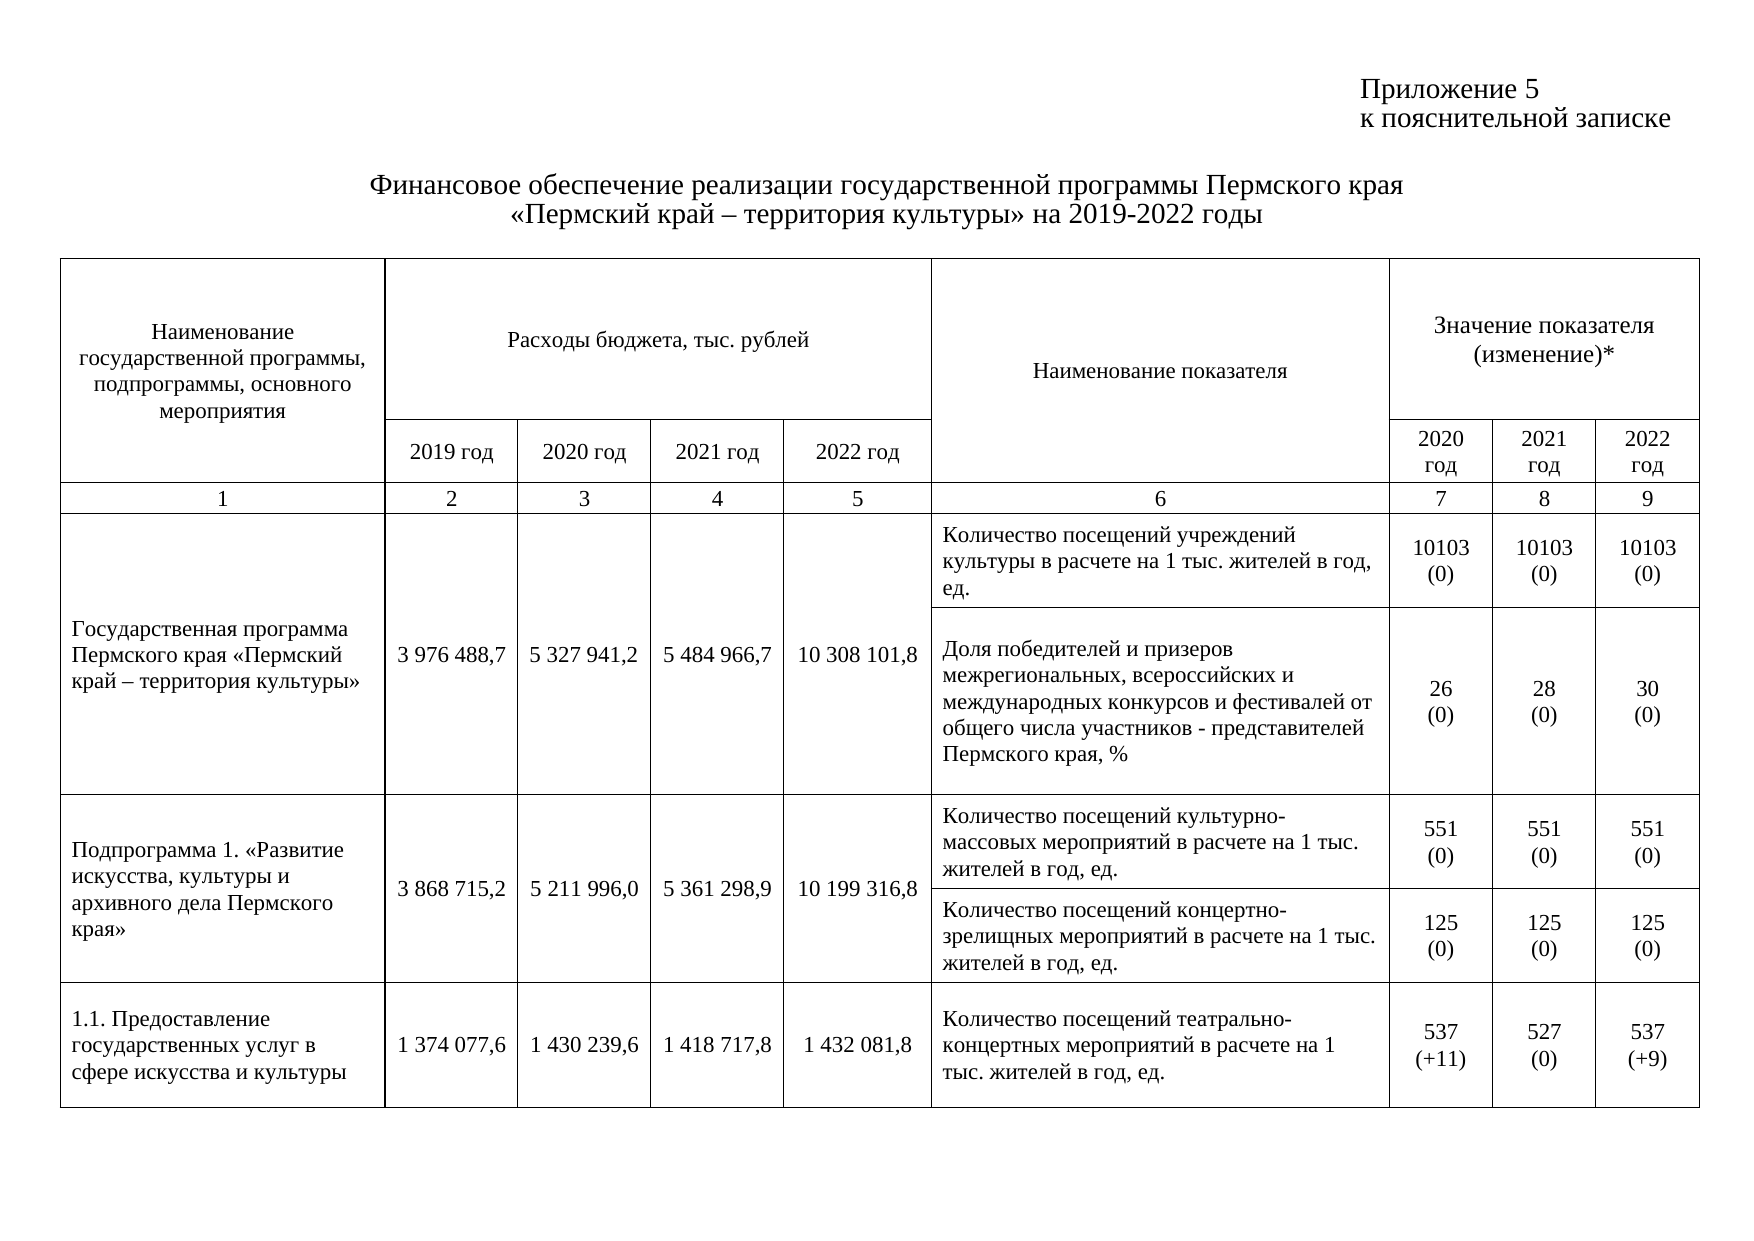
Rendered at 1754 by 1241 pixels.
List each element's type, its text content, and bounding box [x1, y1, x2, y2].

table_cell 1.1. Предоставление государственных услуг в сфере искусства и культуры [61, 983, 384, 1107]
table_cell 5 361 298,9 [651, 795, 783, 982]
table_cell 125 (0) [1390, 889, 1492, 982]
table_cell Количество посещений учреждений культуры в расчете на 1 тыс. жителей в год, ед. [932, 514, 1389, 607]
table_cell 2020 год [1390, 420, 1492, 482]
table_cell 125 (0) [1493, 889, 1595, 982]
table_cell 10 308 101,8 [784, 514, 931, 794]
table_cell 28 (0) [1493, 608, 1595, 794]
table_cell 9 [1596, 483, 1699, 513]
table_cell 2022 год [784, 420, 931, 482]
table_header Наименование государственной программы, подпрограммы, основного мероприятия [61, 259, 384, 482]
table_cell Подпрограмма 1. «Развитие искусства, культуры и архивного дела Пермского края» [61, 795, 384, 982]
text к пояснительной записке [1360, 104, 1733, 133]
table_cell 10103 (0) [1390, 514, 1492, 607]
table_cell 1 432 081,8 [784, 983, 931, 1107]
table_cell 2021 год [1493, 420, 1595, 482]
table_cell 5 484 966,7 [651, 514, 783, 794]
table_cell 2 [386, 483, 517, 513]
table_cell 551 (0) [1596, 795, 1699, 888]
table_cell Доля победителей и призеров межрегиональных, всероссийских и международных конкурсов и фестивалей от общего числа участников - представителей Пермского края, % [932, 608, 1389, 794]
text Финансовое обеспечение реализации государственной программы Пермского края [75, 171, 1698, 200]
table_cell 537 (+11) [1390, 983, 1492, 1107]
table_header Расходы бюджета, тыс. рублей [386, 259, 931, 419]
table_header Наименование показателя [932, 259, 1389, 482]
table_cell 8 [1493, 483, 1595, 513]
table_cell 551 (0) [1493, 795, 1595, 888]
table_cell 551 (0) [1390, 795, 1492, 888]
table_cell 537 (+9) [1596, 983, 1699, 1107]
table_cell 5 327 941,2 [518, 514, 650, 794]
table_cell 10103 (0) [1596, 514, 1699, 607]
table_cell 5 [784, 483, 931, 513]
table_cell 6 [932, 483, 1389, 513]
table_cell 1 [61, 483, 384, 513]
table_cell Государственная программа Пермского края «Пермский край – территория культуры» [61, 514, 384, 794]
table_cell 30 (0) [1596, 608, 1699, 794]
table_header Значение показателя (изменение)* [1390, 259, 1699, 419]
table_cell 10103 (0) [1493, 514, 1595, 607]
table_cell Количество посещений концертно-зрелищных мероприятий в расчете на 1 тыс. жителей в год, ед. [932, 889, 1389, 982]
table_cell 10 199 316,8 [784, 795, 931, 982]
table_cell 2021 год [651, 420, 783, 482]
table_cell 1 418 717,8 [651, 983, 783, 1107]
table_cell Количество посещений театрально-концертных мероприятий в расчете на 1 тыс. жителей в год, ед. [932, 983, 1389, 1107]
table_cell 527 (0) [1493, 983, 1595, 1107]
text «Пермский край – территория культуры» на 2019-2022 годы [75, 200, 1698, 229]
table_cell 1 430 239,6 [518, 983, 650, 1107]
table_cell 1 374 077,6 [386, 983, 517, 1107]
table_cell 3 868 715,2 [386, 795, 517, 982]
table_cell 125 (0) [1596, 889, 1699, 982]
table_cell 2019 год [386, 420, 517, 482]
table_cell 26 (0) [1390, 608, 1492, 794]
text Приложение 5 [1360, 75, 1733, 104]
table_cell 3 976 488,7 [386, 514, 517, 794]
table_cell 2022 год [1596, 420, 1699, 482]
table_cell 7 [1390, 483, 1492, 513]
table_cell 5 211 996,0 [518, 795, 650, 982]
table_cell 2020 год [518, 420, 650, 482]
table_cell 3 [518, 483, 650, 513]
table_cell 4 [651, 483, 783, 513]
table_cell Количество посещений культурно-массовых мероприятий в расчете на 1 тыс. жителей в год, ед. [932, 795, 1389, 888]
